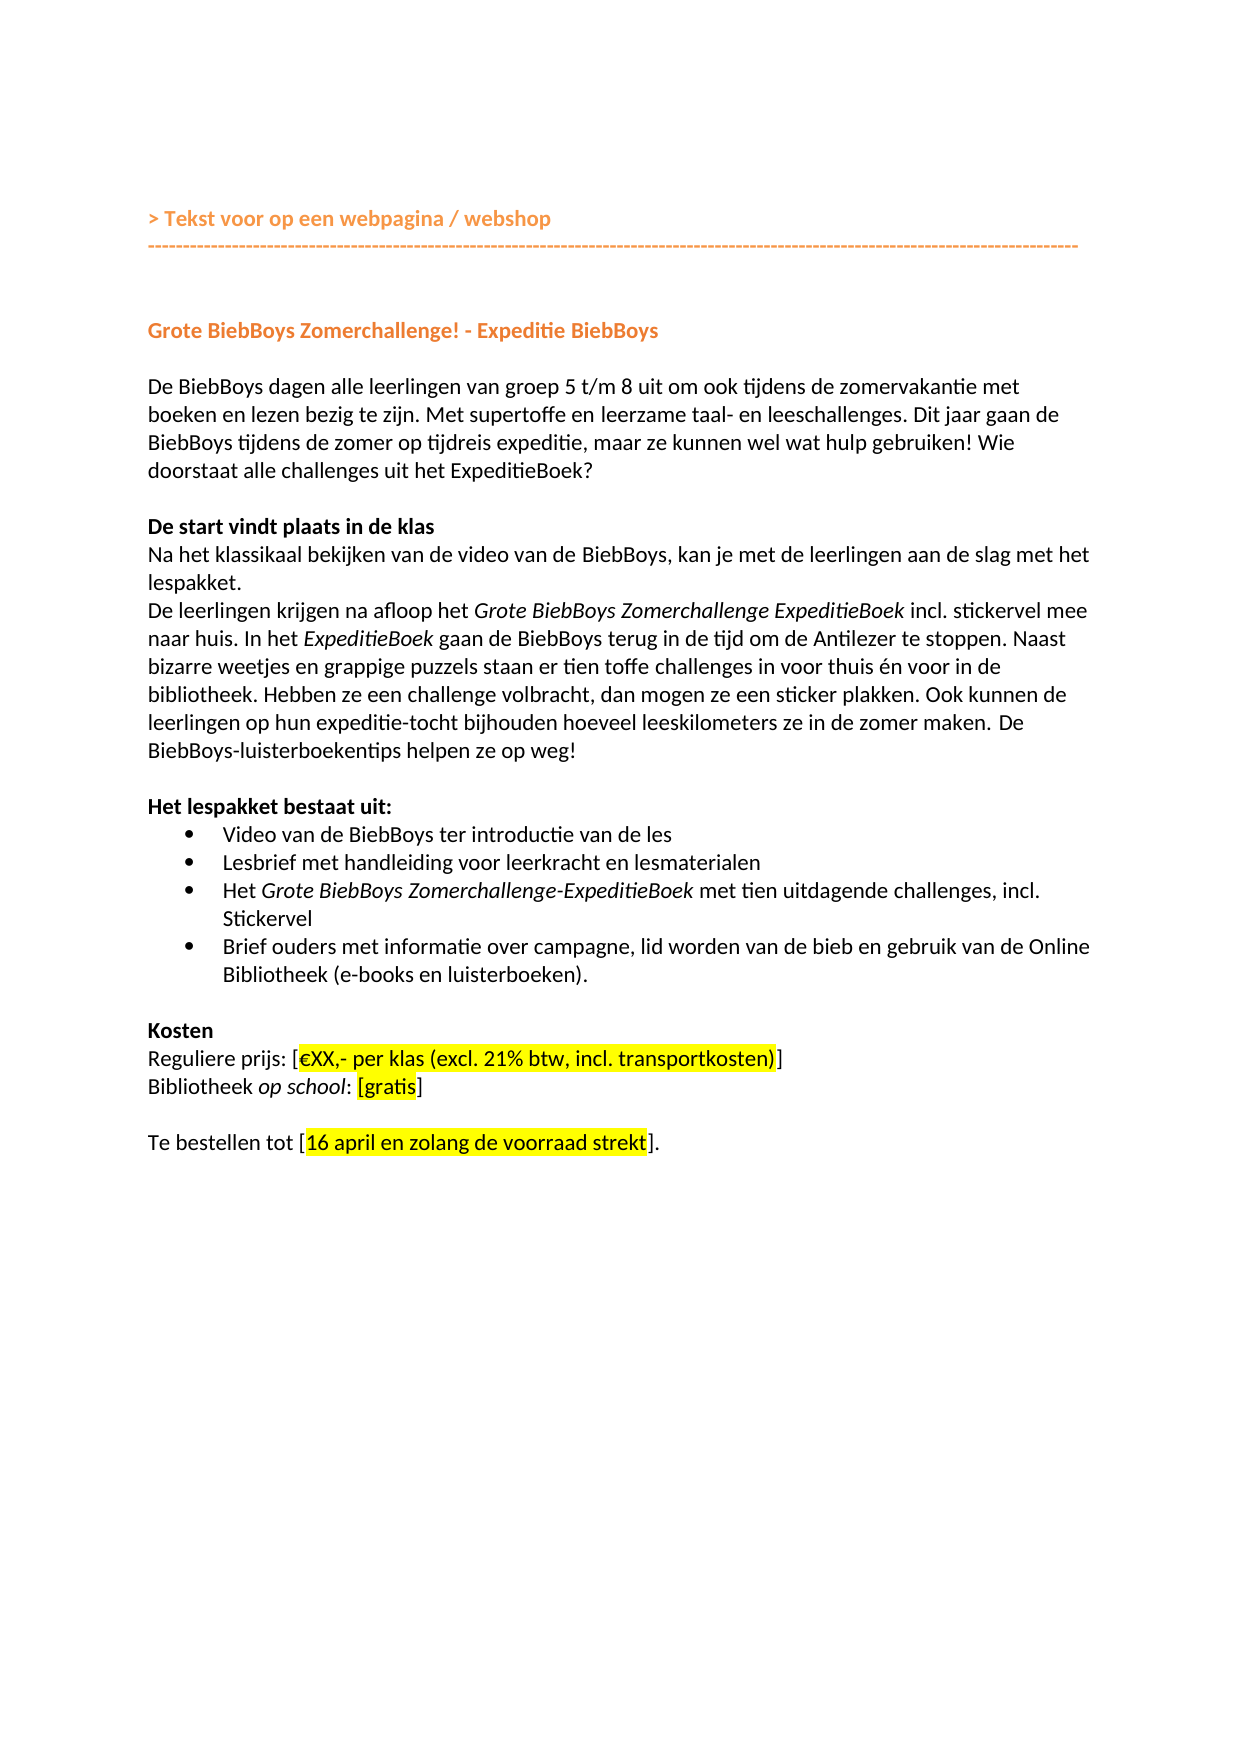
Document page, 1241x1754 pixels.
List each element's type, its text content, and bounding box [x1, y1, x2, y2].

list Lesbrief met handleiding voor leerkracht en lesmaterialen [185, 848, 1093, 876]
text Te bestellen tot [16 april en zolang de voorraad strekt]. [647, 1128, 1093, 1156]
list Brief ouders met informatie over campagne, lid worden van de bieb en gebruik van de Online Bibliotheek (e-books en luisterboeken). [185, 932, 1093, 988]
list Video van de BiebBoys ter introductie van de les [185, 820, 1093, 848]
text De start vindt plaats in de klas Na het klassikaal bekijken van de video van de BiebBoys, kan je met de leerlingen aan de slag met het lespakket. [148, 512, 1093, 596]
list Het Grote BiebBoys Zomerchallenge-ExpeditieBoek met tien uitdagende challenges, incl. Stickervel [185, 876, 1093, 932]
text De BiebBoys dagen alle leerlingen van groep 5 t/m 8 uit om ook tijdens de zomervakantie met boeken en lezen bezig te zijn. Met supertoffe en leerzame taal- en leeschallenges. Dit jaar gaan de BiebBoys tijdens de zomer op tijdreis expeditie, maar ze kunnen wel wat hulp gebruiken! Wie doorstaat alle challenges uit het ExpeditieBoek? [148, 372, 1093, 484]
text Grote BiebBoys Zomerchallenge! - Expeditie BiebBoys [148, 316, 1093, 344]
text Kosten Reguliere prijs: [€XX,- per klas (excl. 21% btw, incl. transportkosten)] Bibliotheek op school: [gratis] [148, 1016, 1093, 1100]
text De leerlingen krijgen na afloop het Grote BiebBoys Zomerchallenge ExpeditieBoek incl. stickervel mee naar huis. In het ExpeditieBoek gaan de BiebBoys terug in de tijd om de Antilezer te stoppen. Naast bizarre weetjes en grappige puzzels staan er tien toffe challenges in voor thuis én voor in de bibliotheek. Hebben ze een challenge volbracht, dan mogen ze een sticker plakken. Ook kunnen de leerlingen op hun expeditie-tocht bijhouden hoeveel leeskilometers ze in de zomer maken. De BiebBoys-luisterboekentips helpen ze op weg! [148, 596, 1093, 764]
text Te bestellen tot [16 april en zolang de voorraad strekt]. [148, 1128, 306, 1156]
text > Tekst voor op een webpagina / webshop ------------------------------------------------------------------------------------------------------------------------------------- [148, 204, 1093, 288]
text Het lespakket bestaat uit: [148, 792, 1093, 820]
